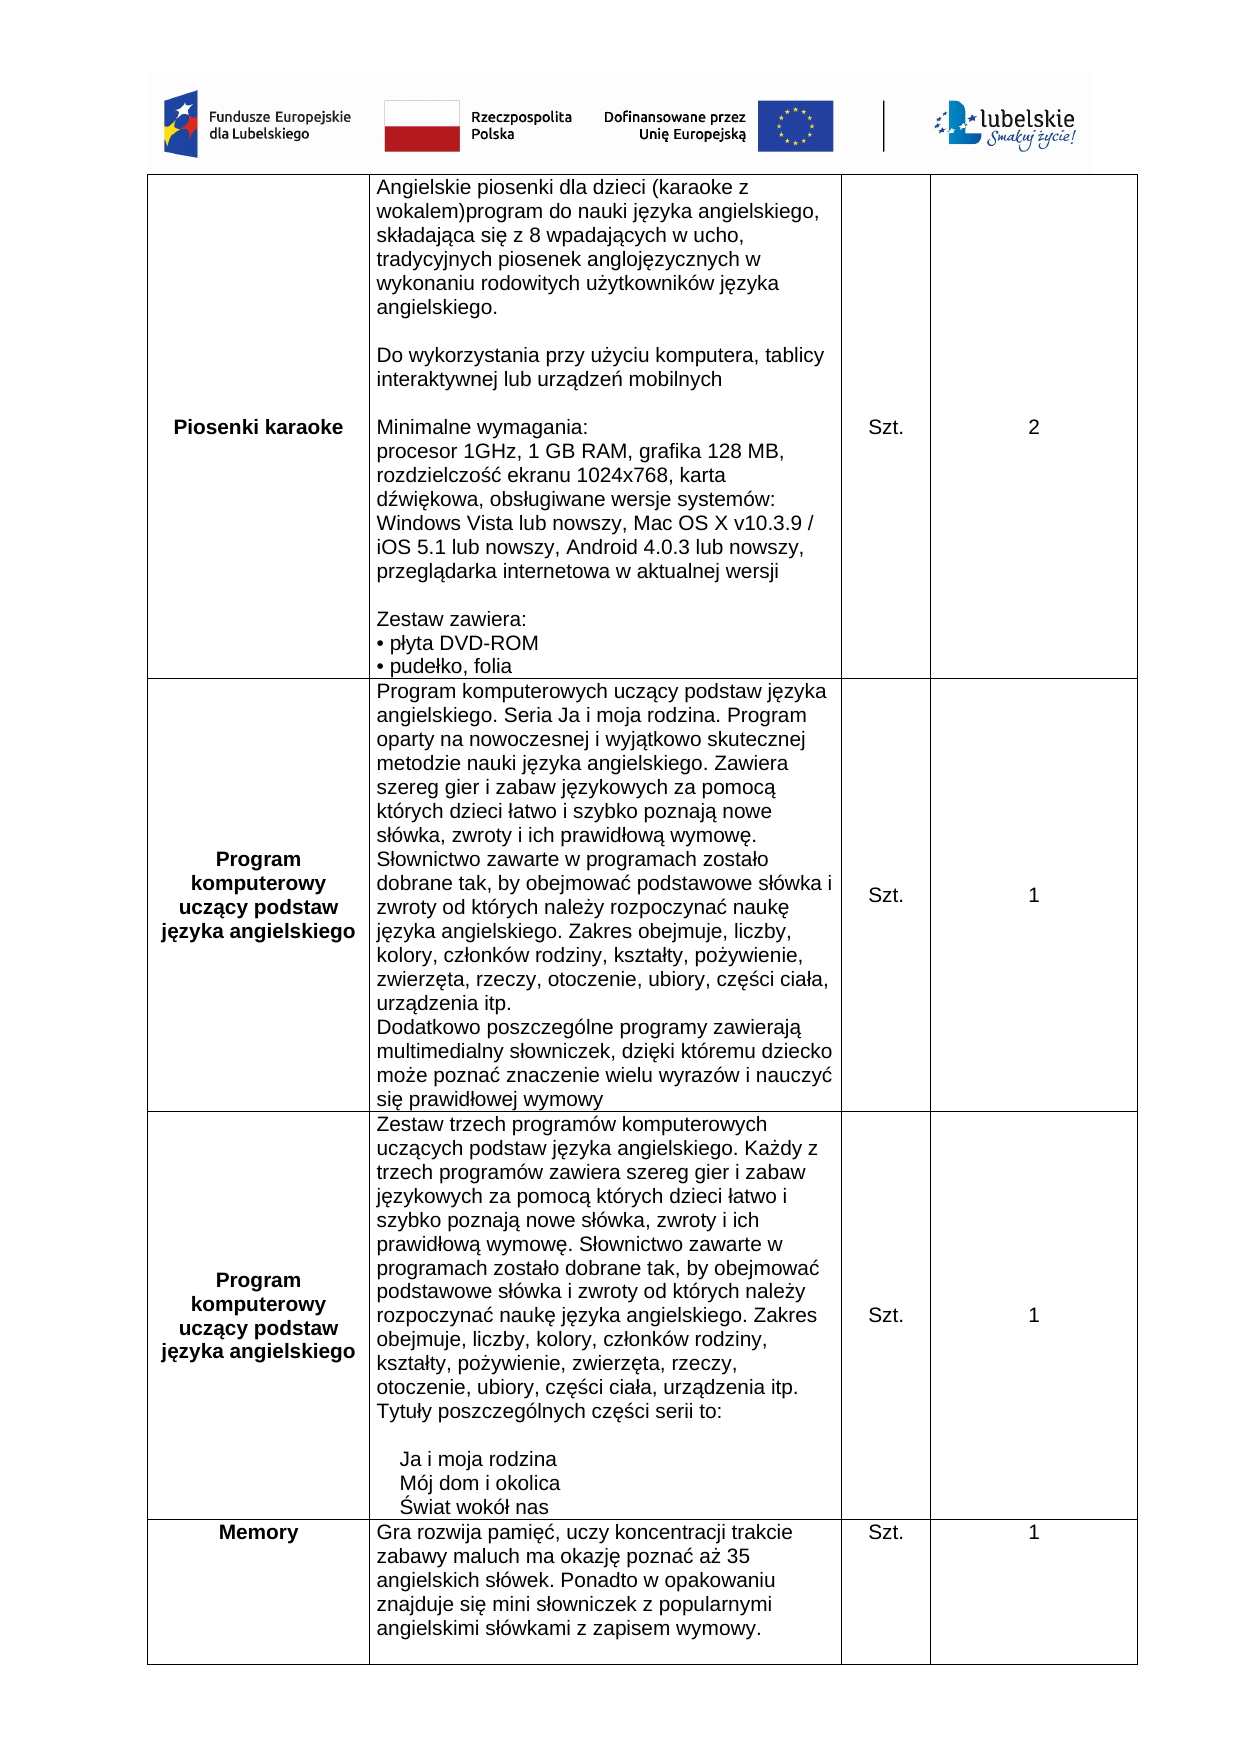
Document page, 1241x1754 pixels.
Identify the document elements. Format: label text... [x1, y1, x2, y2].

picture [147, 73, 1093, 174]
table_cell 1 [931, 1112, 1137, 1519]
table_cell Szt. [842, 679, 930, 1111]
table_cell 2 [931, 175, 1137, 678]
table_cell 1 [931, 679, 1137, 1111]
table_cell Program komputerowych uczący podstaw języka angielskiego. Seria Ja i moja rodzina. Program oparty na nowoczesnej i wyjątkowo skutecznej metodzie nauki języka angielskiego. Zawiera szereg gier i zabaw językowych za pomocą których dzieci łatwo i szybko poznają nowe słówka, zwroty i ich prawidłową wymowę. Słownictwo zawarte w programach zostało dobrane tak, by obejmować podstawowe słówka i zwroty od których należy rozpoczynać naukę języka angielskiego. Zakres obejmuje, liczby, kolory, członków rodziny, kształty, pożywienie, zwierzęta, rzeczy, otoczenie, ubiory, części ciała, urządzenia itp. Dodatkowo poszczególne programy zawierają multimedialny słowniczek, dzięki któremu dziecko może poznać znaczenie wielu wyrazów i nauczyć się prawidłowej wymowy [370, 679, 841, 1111]
table_cell Memory [148, 1520, 369, 1664]
table_cell Szt. [842, 1520, 930, 1664]
table_cell Piosenki karaoke [148, 175, 369, 678]
table_cell Program komputerowy uczący podstaw języka angielskiego [148, 1112, 369, 1519]
table_cell Szt. [842, 175, 930, 678]
table_cell Szt. [842, 1112, 930, 1519]
table_cell 1 [931, 1520, 1137, 1664]
table_cell Program komputerowy uczący podstaw języka angielskiego [148, 679, 369, 1111]
table_cell Angielskie piosenki dla dzieci (karaoke z wokalem)program do nauki języka angielskiego, składająca się z 8 wpadających w ucho, tradycyjnych piosenek anglojęzycznych w wykonaniu rodowitych użytkowników języka angielskiego. Do wykorzystania przy użyciu komputera, tablicy interaktywnej lub urządzeń mobilnych Minimalne wymagania: procesor 1GHz, 1 GB RAM, grafika 128 MB, rozdzielczość ekranu 1024x768, karta dźwiękowa, obsługiwane wersje systemów: Windows Vista lub nowszy, Mac OS X v10.3.9 / iOS 5.1 lub nowszy, Android 4.0.3 lub nowszy, przeglądarka internetowa w aktualnej wersji Zestaw zawiera: • płyta DVD-ROM • pudełko, folia [370, 175, 841, 678]
table_cell Zestaw trzech programów komputerowych uczących podstaw języka angielskiego. Każdy z trzech programów zawiera szereg gier i zabaw językowych za pomocą których dzieci łatwo i szybko poznają nowe słówka, zwroty i ich prawidłową wymowę. Słownictwo zawarte w programach zostało dobrane tak, by obejmować podstawowe słówka i zwroty od których należy rozpoczynać naukę języka angielskiego. Zakres obejmuje, liczby, kolory, członków rodziny, kształty, pożywienie, zwierzęta, rzeczy, otoczenie, ubiory, części ciała, urządzenia itp. Tytuły poszczególnych części serii to: Ja i moja rodzina Mój dom i okolica Świat wokół nas [370, 1112, 841, 1519]
